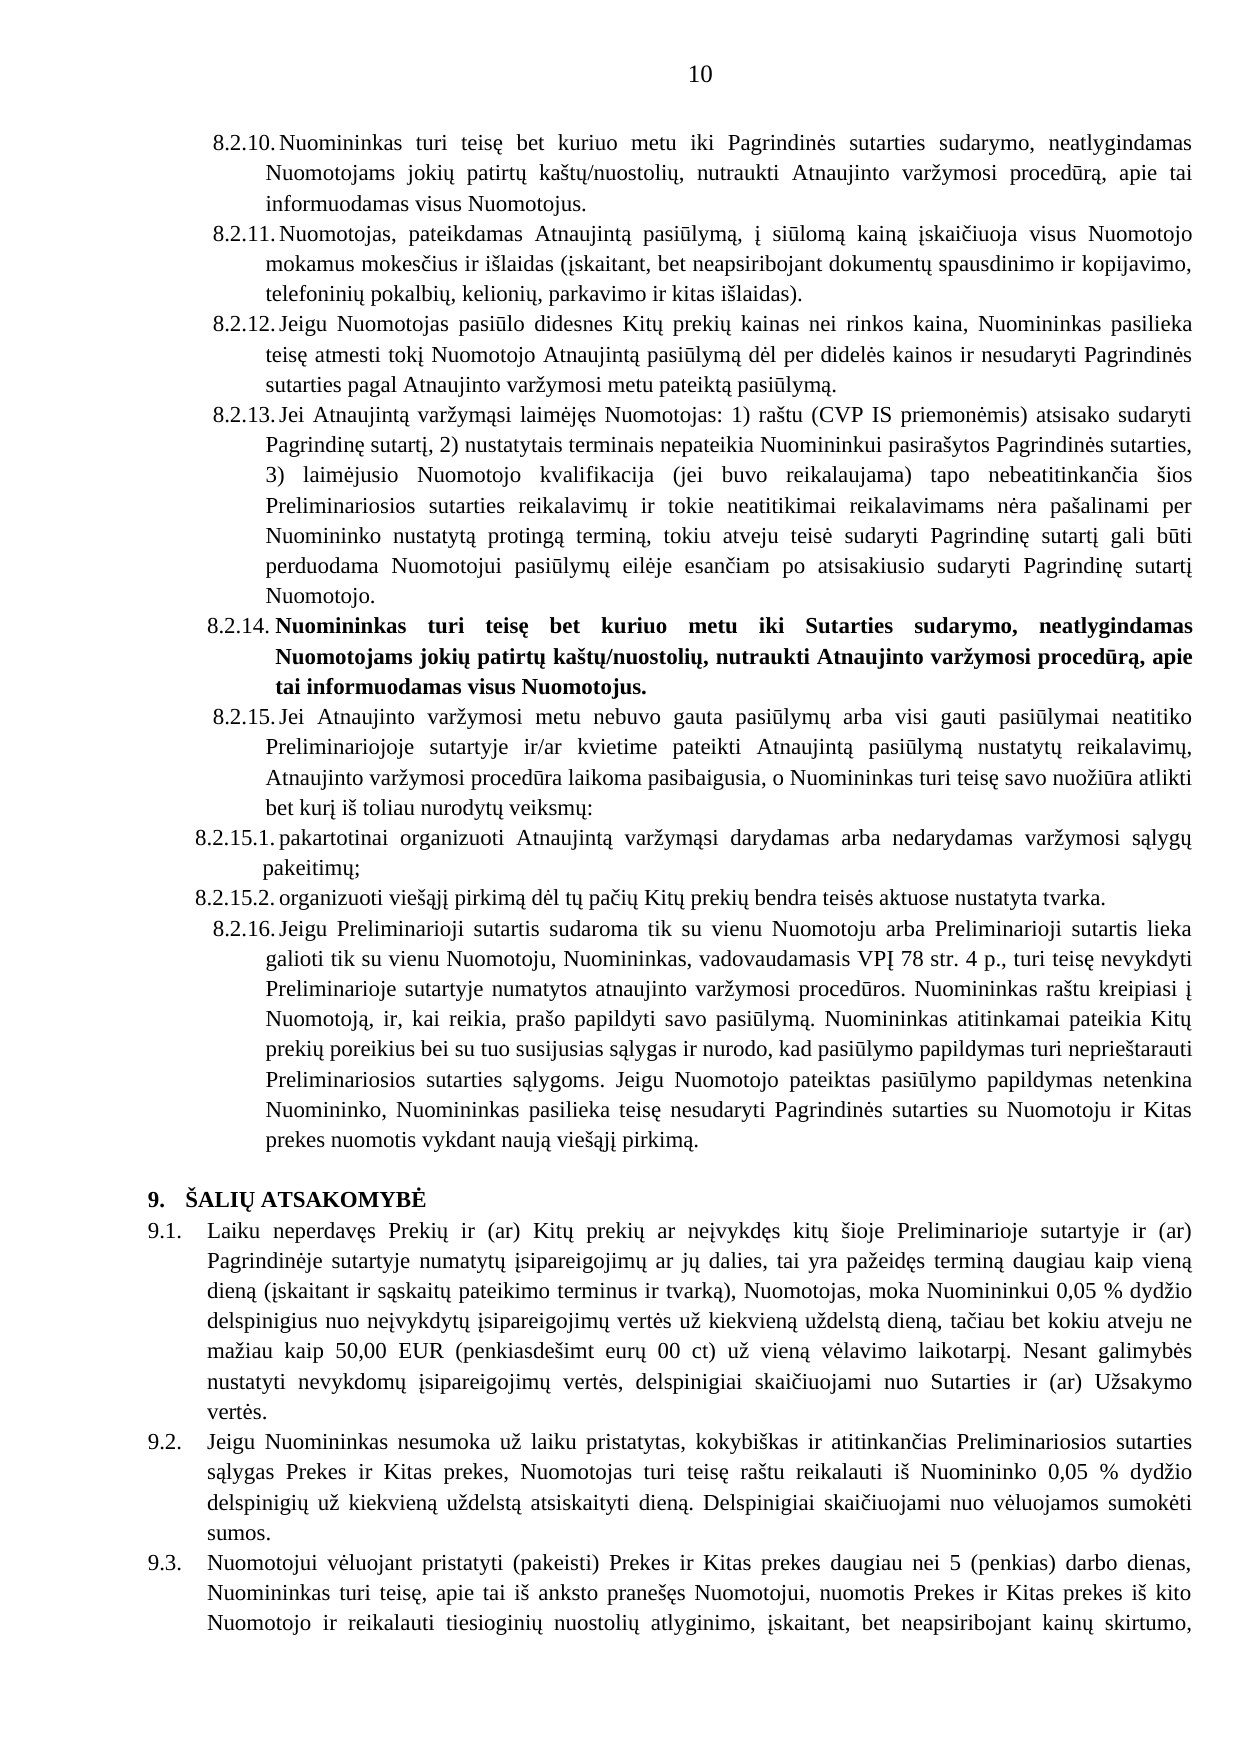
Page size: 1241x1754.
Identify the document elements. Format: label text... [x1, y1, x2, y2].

list Laiku neperdavęs Prekių ir (ar) Kitų prekių ar neįvykdęs kitų šioje Preliminarioje sutartyje ir (ar) Pagrindinėje sutartyje numatytų įsipareigojimų ar jų dalies, tai yra pažeidęs terminą daugiau kaip vieną dieną (įskaitant ir sąskaitų pateikimo terminus ir tvarką), Nuomotojas, moka Nuomininkui 0,05 % dydžio delspinigius nuo neįvykdytų įsipareigojimų vertės už kiekvieną uždelstą dieną, tačiau bet kokiu atveju ne mažiau kaip 50,00 EUR (penkiasdešimt eurų 00 ct) už vieną vėlavimo laikotarpį. Nesant galimybės nustatyti nevykdomų įsipareigojimų vertės, delspinigiai skaičiuojami nuo Sutarties ir (ar) Užsakymo vertės. [148, 1217, 1193, 1424]
list Jeigu Nuomotojas pasiūlo didesnes Kitų prekių kainas nei rinkos kaina, Nuomininkas pasilieka teisę atmesti tokį Nuomotojo Atnaujintą pasiūlymą dėl per didelės kainos ir nesudaryti Pagrindinės sutarties pagal Atnaujinto varžymosi metu pateiktą pasiūlymą. [213, 311, 1193, 397]
list Jeigu Preliminarioji sutartis sudaroma tik su vienu Nuomotoju arba Preliminarioji sutartis lieka galioti tik su vienu Nuomotoju, Nuomininkas, vadovaudamasis VPĮ 78 str. 4 p., turi teisę nevykdyti Preliminarioje sutartyje numatytos atnaujinto varžymosi procedūros. Nuomininkas raštu kreipiasi į Nuomotoją, ir, kai reikia, prašo papildyti savo pasiūlymą. Nuomininkas atitinkamai pateikia Kitų prekių poreikius bei su tuo susijusias sąlygas ir nurodo, kad pasiūlymo papildymas turi neprieštarauti Preliminariosios sutarties sąlygoms. Jeigu Nuomotojo pateiktas pasiūlymo papildymas netenkina Nuomininko, Nuomininkas pasilieka teisę nesudaryti Pagrindinės sutarties su Nuomotoju ir Kitas prekes nuomotis vykdant naują viešąjį pirkimą. [213, 915, 1193, 1152]
list pakartotinai organizuoti Atnaujintą varžymąsi darydamas arba nedarydamas varžymosi sąlygų pakeitimų; [195, 824, 1193, 881]
list organizuoti viešąjį pirkimą dėl tų pačių Kitų prekių bendra teisės aktuose nustatyta tvarka. [195, 884, 1193, 911]
list Jeigu Nuomininkas nesumoka už laiku pristatytas, kokybiškas ir atitinkančias Preliminariosios sutarties sąlygas Prekes ir Kitas prekes, Nuomotojas turi teisę raštu reikalauti iš Nuomininko 0,05 % dydžio delspinigių už kiekvieną uždelstą atsiskaityti dieną. Delspinigiai skaičiuojami nuo vėluojamos sumokėti sumos. [148, 1428, 1193, 1545]
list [148, 1549, 1193, 1636]
list Jei Atnaujintą varžymąsi laimėjęs Nuomotojas: 1) raštu (CVP IS priemonėmis) atsisako sudaryti Pagrindinę sutartį, 2) nustatytais terminais nepateikia Nuomininkui pasirašytos Pagrindinės sutarties, 3) laimėjusio Nuomotojo kvalifikacija (jei buvo reikalaujama) tapo nebeatitinkančia šios Preliminariosios sutarties reikalavimų ir tokie neatitikimai reikalavimams nėra pašalinami per Nuomininko nustatytą protingą terminą, tokiu atveju teisė sudaryti Pagrindinę sutartį gali būti perduodama Nuomotojui pasiūlymų eilėje esančiam po atsisakiusio sudaryti Pagrindinę sutartį Nuomotojo. [213, 401, 1193, 609]
list Jei Atnaujinto varžymosi metu nebuvo gauta pasiūlymų arba visi gauti pasiūlymai neatitiko Preliminariojoje sutartyje ir/ar kvietime pateikti Atnaujintą pasiūlymą nustatytų reikalavimų, Atnaujinto varžymosi procedūra laikoma pasibaigusia, o Nuomininkas turi teisę savo nuožiūra atlikti bet kurį iš toliau nurodytų veiksmų: [213, 703, 1193, 820]
list ŠALIŲ ATSAKOMYBĖ [148, 1187, 1194, 1213]
list Nuomininkas turi teisę bet kuriuo metu iki Sutarties sudarymo, neatlygindamas Nuomotojams jokių patirtų kaštų/nuostolių, nutraukti Atnaujinto varžymosi procedūrą, apie tai informuodamas visus Nuomotojus. [207, 613, 1193, 699]
list Nuomininkas turi teisę bet kuriuo metu iki Pagrindinės sutarties sudarymo, neatlygindamas Nuomotojams jokių patirtų kaštų/nuostolių, nutraukti Atnaujinto varžymosi procedūrą, apie tai informuodamas visus Nuomotojus. [213, 129, 1193, 216]
list Nuomotojas, pateikdamas Atnaujintą pasiūlymą, į siūlomą kainą įskaičiuoja visus Nuomotojo mokamus mokesčius ir išlaidas (įskaitant, bet neapsiribojant dokumentų spausdinimo ir kopijavimo, telefoninių pokalbių, kelionių, parkavimo ir kitas išlaidas). [213, 220, 1193, 307]
